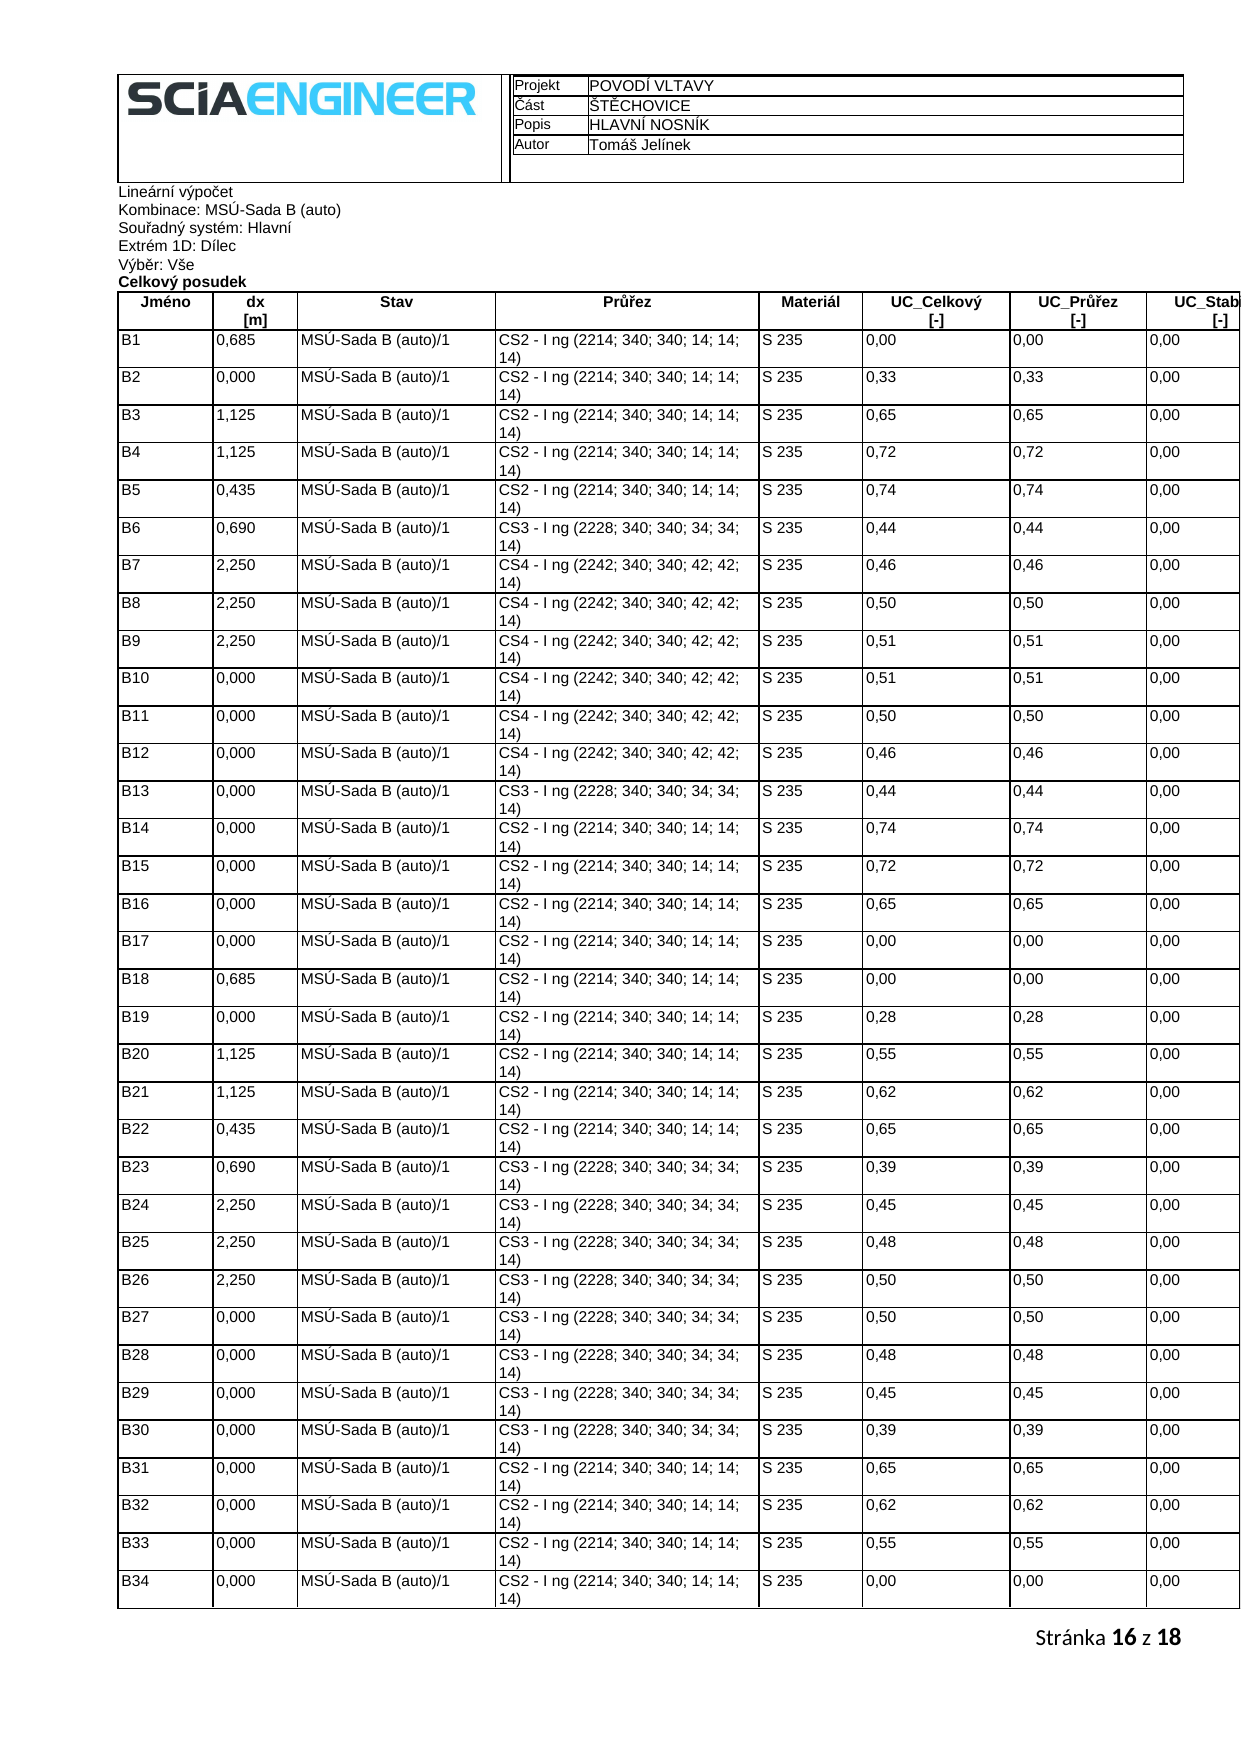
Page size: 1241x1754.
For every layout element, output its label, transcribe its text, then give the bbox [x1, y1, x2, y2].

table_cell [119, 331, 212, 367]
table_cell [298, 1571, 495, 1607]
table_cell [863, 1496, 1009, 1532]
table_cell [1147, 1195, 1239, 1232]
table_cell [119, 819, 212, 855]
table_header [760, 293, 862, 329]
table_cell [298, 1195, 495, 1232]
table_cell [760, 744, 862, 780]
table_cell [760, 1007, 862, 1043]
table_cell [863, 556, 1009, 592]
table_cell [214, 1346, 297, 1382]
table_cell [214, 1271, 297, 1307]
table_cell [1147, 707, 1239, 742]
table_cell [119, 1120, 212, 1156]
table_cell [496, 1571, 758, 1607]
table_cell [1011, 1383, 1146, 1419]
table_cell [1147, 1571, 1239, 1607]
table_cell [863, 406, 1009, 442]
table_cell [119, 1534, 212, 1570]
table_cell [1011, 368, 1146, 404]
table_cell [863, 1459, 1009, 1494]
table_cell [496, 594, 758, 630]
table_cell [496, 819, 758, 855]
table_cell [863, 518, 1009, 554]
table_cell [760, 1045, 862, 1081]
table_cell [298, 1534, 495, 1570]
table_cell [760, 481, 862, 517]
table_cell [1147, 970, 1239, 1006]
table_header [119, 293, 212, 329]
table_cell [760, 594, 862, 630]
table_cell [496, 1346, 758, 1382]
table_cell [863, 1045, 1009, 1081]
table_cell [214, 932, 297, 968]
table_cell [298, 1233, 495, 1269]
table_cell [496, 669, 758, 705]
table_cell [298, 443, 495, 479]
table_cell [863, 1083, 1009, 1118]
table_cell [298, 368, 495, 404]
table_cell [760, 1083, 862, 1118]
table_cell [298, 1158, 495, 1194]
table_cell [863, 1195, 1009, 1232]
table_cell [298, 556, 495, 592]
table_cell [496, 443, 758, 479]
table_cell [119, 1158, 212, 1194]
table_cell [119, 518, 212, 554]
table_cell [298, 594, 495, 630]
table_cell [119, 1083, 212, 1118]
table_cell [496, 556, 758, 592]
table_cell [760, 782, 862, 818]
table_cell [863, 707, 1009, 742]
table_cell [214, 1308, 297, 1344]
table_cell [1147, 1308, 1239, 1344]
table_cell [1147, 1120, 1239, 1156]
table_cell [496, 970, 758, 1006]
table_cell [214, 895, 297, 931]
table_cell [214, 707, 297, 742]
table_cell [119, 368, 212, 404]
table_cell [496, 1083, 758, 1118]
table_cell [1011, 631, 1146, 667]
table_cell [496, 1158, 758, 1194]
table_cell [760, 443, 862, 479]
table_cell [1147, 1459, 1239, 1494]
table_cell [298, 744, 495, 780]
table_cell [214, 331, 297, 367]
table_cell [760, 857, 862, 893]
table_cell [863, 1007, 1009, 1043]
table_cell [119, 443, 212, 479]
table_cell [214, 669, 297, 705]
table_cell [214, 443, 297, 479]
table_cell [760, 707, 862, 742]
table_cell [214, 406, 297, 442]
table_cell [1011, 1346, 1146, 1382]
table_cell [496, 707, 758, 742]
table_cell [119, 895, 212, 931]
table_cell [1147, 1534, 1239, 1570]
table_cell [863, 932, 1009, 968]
text Celkový posudek [118, 273, 1181, 291]
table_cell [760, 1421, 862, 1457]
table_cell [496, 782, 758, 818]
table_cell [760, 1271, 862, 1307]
text Souřadný systém: Hlavní [118, 219, 1181, 237]
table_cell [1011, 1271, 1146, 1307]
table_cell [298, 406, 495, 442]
text Výběr: Vše [118, 255, 1181, 273]
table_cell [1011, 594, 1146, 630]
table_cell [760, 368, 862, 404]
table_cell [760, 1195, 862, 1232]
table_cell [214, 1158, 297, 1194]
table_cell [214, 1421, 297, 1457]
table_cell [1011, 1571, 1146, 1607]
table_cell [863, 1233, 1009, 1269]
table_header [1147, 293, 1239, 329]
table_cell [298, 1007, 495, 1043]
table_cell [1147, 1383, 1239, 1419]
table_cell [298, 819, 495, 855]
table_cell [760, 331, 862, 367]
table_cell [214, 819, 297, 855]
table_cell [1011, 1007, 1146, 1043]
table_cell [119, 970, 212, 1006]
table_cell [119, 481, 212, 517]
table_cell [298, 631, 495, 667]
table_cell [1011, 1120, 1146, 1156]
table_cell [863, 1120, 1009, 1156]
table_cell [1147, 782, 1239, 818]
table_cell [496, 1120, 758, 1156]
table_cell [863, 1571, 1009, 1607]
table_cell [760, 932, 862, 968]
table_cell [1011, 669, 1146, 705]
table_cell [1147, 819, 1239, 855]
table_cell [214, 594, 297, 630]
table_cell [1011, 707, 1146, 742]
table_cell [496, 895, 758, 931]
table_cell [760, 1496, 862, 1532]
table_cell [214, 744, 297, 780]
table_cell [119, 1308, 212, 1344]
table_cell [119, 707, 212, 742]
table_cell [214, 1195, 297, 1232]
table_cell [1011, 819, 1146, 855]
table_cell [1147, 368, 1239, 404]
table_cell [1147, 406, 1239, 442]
text Lineární výpočet [118, 183, 1181, 201]
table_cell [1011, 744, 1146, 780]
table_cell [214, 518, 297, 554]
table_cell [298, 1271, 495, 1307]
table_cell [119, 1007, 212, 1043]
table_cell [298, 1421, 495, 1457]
picture [121, 75, 483, 122]
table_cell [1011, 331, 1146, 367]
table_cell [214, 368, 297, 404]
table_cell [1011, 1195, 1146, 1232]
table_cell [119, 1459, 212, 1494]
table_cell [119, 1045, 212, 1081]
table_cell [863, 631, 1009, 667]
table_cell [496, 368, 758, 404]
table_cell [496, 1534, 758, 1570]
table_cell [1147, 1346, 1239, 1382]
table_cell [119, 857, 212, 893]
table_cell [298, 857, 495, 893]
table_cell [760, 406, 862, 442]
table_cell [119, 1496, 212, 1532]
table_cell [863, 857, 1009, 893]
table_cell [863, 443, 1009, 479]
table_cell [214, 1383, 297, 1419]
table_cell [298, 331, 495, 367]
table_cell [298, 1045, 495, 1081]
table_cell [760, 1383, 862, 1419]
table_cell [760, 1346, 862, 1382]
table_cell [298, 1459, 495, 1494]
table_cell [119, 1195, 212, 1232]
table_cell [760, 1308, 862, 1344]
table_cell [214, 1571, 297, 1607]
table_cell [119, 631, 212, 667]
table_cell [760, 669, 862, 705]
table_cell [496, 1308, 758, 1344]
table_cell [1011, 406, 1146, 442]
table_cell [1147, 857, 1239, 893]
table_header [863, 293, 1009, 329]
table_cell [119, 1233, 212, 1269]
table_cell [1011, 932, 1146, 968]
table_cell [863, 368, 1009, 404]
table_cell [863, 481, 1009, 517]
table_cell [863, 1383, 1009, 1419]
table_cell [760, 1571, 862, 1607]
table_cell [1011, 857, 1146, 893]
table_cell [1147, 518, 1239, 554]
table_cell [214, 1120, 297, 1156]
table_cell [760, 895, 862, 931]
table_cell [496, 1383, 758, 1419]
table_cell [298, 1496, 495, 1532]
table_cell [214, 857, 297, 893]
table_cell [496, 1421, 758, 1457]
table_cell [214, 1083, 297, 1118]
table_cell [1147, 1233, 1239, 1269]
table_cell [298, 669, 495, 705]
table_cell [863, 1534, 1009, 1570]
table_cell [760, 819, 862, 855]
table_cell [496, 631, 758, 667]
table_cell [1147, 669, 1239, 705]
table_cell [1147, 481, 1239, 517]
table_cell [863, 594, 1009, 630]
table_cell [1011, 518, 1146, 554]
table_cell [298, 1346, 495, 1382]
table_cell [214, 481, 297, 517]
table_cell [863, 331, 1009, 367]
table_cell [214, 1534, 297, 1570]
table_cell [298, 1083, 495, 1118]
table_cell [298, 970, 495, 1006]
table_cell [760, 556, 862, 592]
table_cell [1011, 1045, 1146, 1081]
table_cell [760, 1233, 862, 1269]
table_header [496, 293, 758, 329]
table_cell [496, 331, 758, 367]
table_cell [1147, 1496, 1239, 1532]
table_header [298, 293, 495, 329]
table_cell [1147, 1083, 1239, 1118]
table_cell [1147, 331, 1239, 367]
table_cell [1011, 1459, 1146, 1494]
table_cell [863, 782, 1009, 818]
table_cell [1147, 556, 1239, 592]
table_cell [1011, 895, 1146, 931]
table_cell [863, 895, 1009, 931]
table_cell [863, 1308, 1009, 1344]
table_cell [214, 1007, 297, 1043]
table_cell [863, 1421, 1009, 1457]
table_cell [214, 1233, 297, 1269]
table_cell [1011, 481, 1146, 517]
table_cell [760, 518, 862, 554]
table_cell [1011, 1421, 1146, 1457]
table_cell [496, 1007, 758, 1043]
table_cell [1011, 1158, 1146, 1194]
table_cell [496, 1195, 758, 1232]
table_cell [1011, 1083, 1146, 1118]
text Extrém 1D: Dílec [118, 237, 1181, 255]
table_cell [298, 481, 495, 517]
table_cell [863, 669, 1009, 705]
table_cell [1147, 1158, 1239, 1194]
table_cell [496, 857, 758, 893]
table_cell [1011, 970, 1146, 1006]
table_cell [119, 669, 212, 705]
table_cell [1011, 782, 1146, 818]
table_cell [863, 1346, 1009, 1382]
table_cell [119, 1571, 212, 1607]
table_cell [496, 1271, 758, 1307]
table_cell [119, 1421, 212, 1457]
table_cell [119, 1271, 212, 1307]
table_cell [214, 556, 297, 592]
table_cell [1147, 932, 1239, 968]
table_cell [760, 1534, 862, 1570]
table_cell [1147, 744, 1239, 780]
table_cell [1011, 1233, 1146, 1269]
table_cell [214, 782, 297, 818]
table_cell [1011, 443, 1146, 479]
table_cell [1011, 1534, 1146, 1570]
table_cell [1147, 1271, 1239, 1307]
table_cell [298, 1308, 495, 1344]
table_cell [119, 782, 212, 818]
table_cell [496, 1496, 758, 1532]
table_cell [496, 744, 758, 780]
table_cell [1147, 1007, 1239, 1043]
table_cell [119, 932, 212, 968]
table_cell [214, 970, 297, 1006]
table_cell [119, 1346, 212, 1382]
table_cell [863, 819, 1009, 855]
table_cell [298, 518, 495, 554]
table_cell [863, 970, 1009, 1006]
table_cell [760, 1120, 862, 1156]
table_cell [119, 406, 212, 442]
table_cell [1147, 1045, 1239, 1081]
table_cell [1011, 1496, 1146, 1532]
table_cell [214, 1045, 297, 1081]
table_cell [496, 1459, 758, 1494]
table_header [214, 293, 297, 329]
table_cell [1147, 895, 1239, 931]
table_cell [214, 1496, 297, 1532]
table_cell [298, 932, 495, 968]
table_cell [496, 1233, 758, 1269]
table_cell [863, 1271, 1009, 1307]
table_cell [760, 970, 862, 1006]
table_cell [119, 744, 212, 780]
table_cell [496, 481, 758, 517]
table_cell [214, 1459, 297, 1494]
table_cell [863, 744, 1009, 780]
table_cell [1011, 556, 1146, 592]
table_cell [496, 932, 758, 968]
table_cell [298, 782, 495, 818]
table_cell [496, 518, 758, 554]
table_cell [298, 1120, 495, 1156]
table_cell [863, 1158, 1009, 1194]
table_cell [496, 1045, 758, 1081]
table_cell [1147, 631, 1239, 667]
text Kombinace: MSÚ-Sada B (auto) [118, 201, 1181, 219]
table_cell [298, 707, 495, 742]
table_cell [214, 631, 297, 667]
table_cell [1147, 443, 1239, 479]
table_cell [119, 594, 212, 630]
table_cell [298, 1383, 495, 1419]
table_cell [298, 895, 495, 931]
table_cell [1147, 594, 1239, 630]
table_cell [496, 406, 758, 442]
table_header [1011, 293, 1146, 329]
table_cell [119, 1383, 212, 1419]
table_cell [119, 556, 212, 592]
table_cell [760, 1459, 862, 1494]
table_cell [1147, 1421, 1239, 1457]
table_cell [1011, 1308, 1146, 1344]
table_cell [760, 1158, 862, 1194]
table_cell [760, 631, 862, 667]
